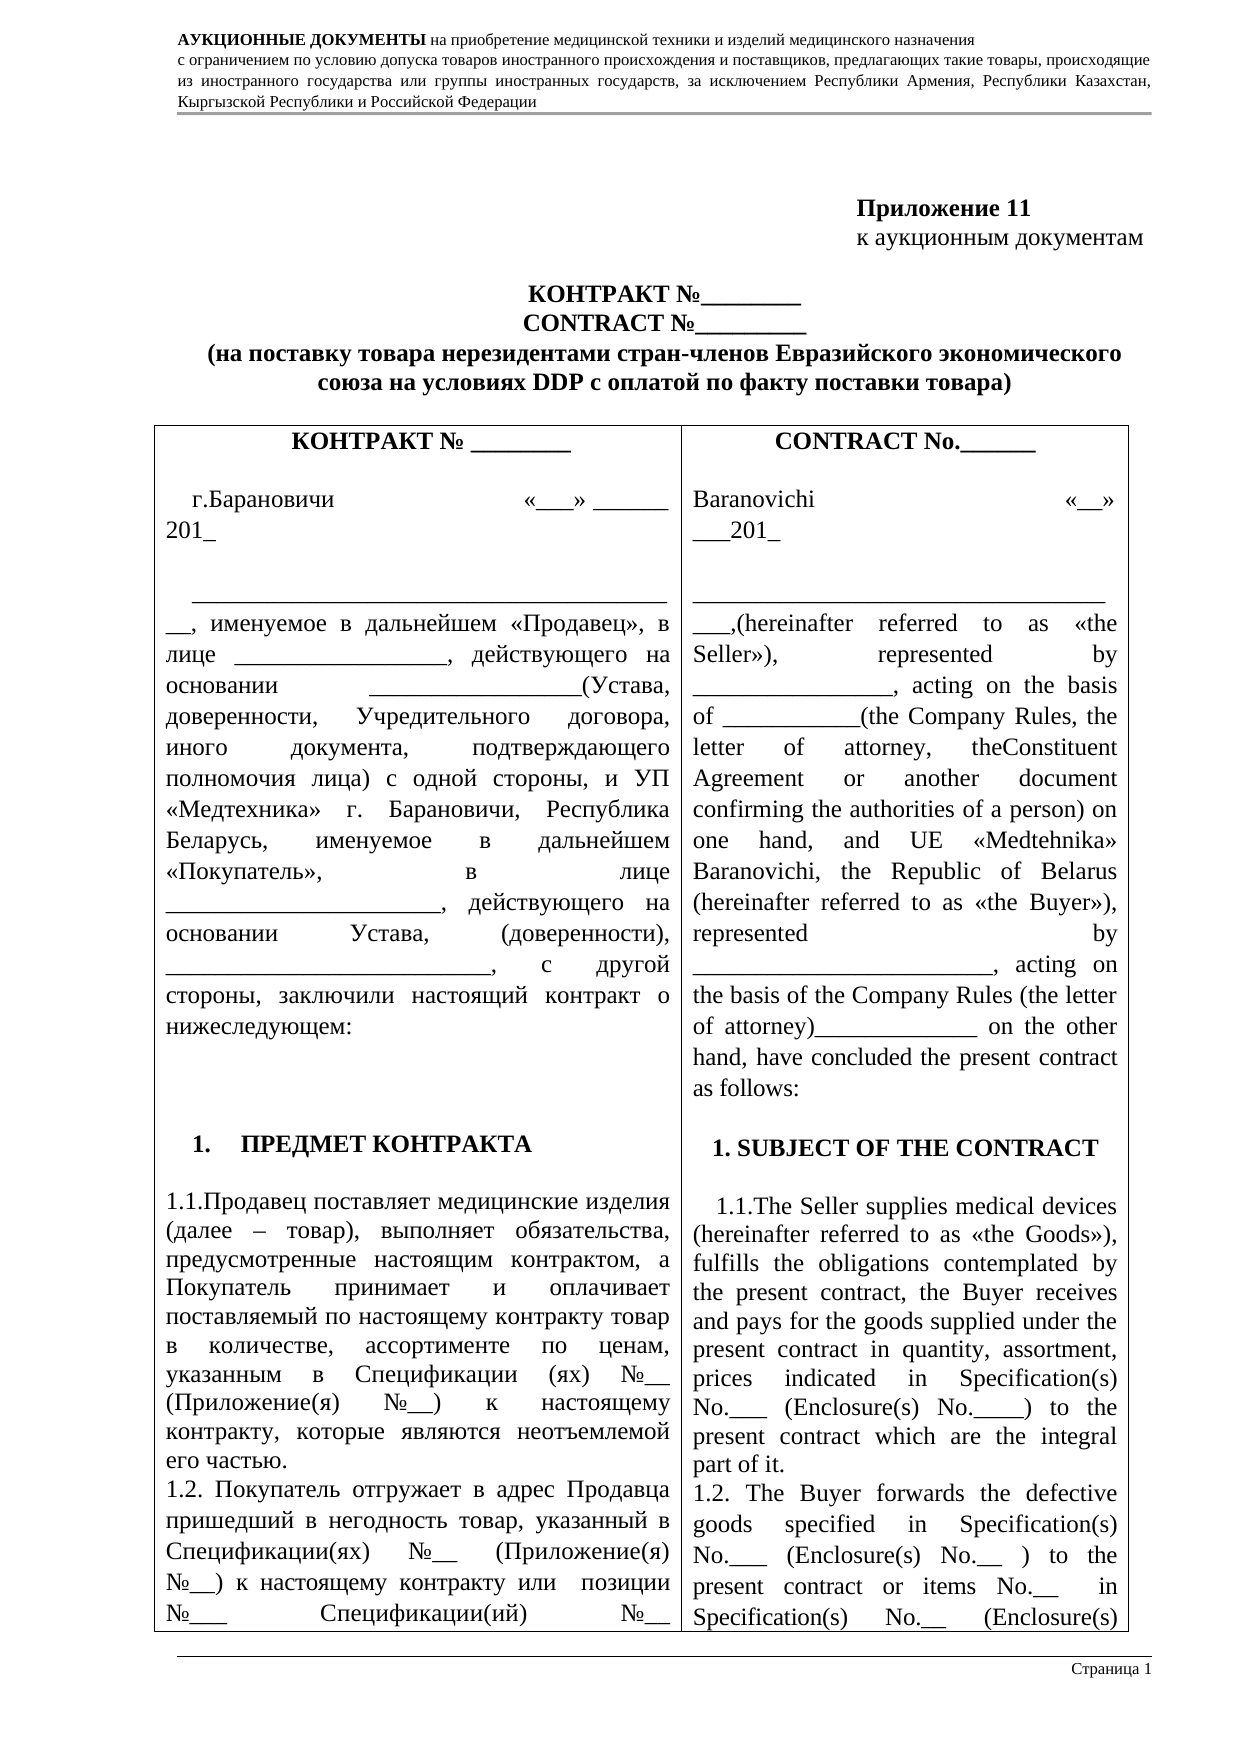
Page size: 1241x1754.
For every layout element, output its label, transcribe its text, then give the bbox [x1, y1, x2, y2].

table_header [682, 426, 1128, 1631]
text КОНТРАКТ №________ [177, 279, 1152, 308]
text (на поставку товара нерезидентами стран-членов Евразийского экономического союза на условиях DDP c оплатой по факту поставки товара) [177, 338, 1152, 396]
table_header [155, 426, 681, 1631]
text CONTRACT №_________ [177, 308, 1152, 338]
text к аукционным документам [856, 222, 1152, 251]
text Приложение 11 [856, 193, 1152, 222]
